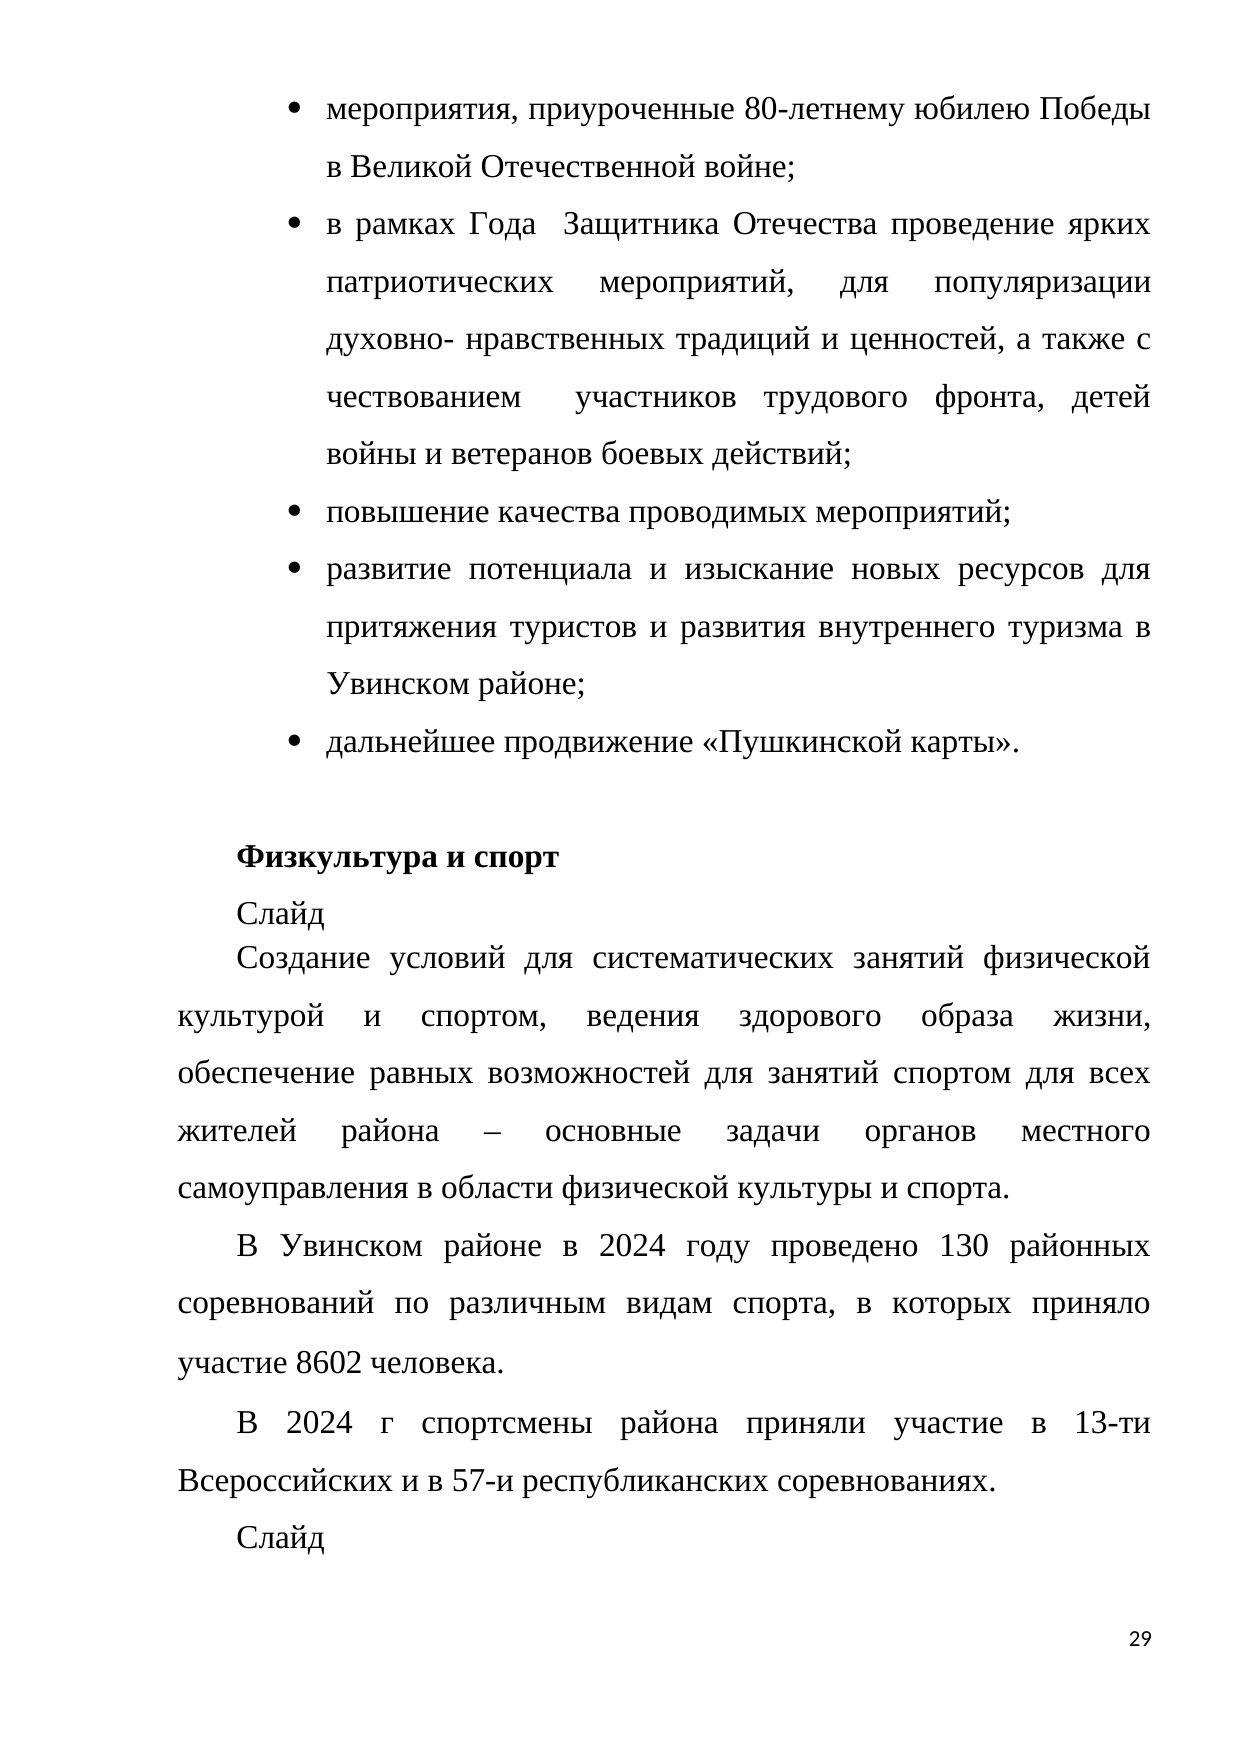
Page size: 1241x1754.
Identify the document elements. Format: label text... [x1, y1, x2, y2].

text В 2024 г спортсмены района приняли участие в 13-ти Всероссийских и в 57-и республиканских соревнованиях. [177, 1402, 1152, 1498]
list мероприятия, приуроченные 80-летнему юбилею Победы в Великой Отечественной войне; [288, 89, 1152, 184]
text Физкультура и спорт [177, 836, 1152, 874]
text Слайд [177, 894, 1152, 932]
list дальнейшее продвижение «Пушкинской карты». [288, 721, 1152, 759]
list развитие потенциала и изыскание новых ресурсов для притяжения туристов и развития внутреннего туризма в Увинском районе; [288, 549, 1152, 702]
list в рамках Года Защитника Отечества проведение ярких патриотических мероприятий, для популяризации духовно- нравственных традиций и ценностей, а также с чествованием участников трудового фронта, детей войны и ветеранов боевых действий; [288, 204, 1152, 472]
list повышение качества проводимых мероприятий; [288, 491, 1152, 529]
text В Увинском районе в 2024 году проведено 130 районных соревнований по различным видам спорта, в которых приняло участие 8602 человека. [177, 1225, 1152, 1382]
text Слайд [177, 1517, 1152, 1556]
text Создание условий для систематических занятий физической культурой и спортом, ведения здорового образа жизни, обеспечение равных возможностей для занятий спортом для всех жителей района – основные задачи органов местного самоуправления в области физической культуры и спорта. [177, 938, 1152, 1206]
